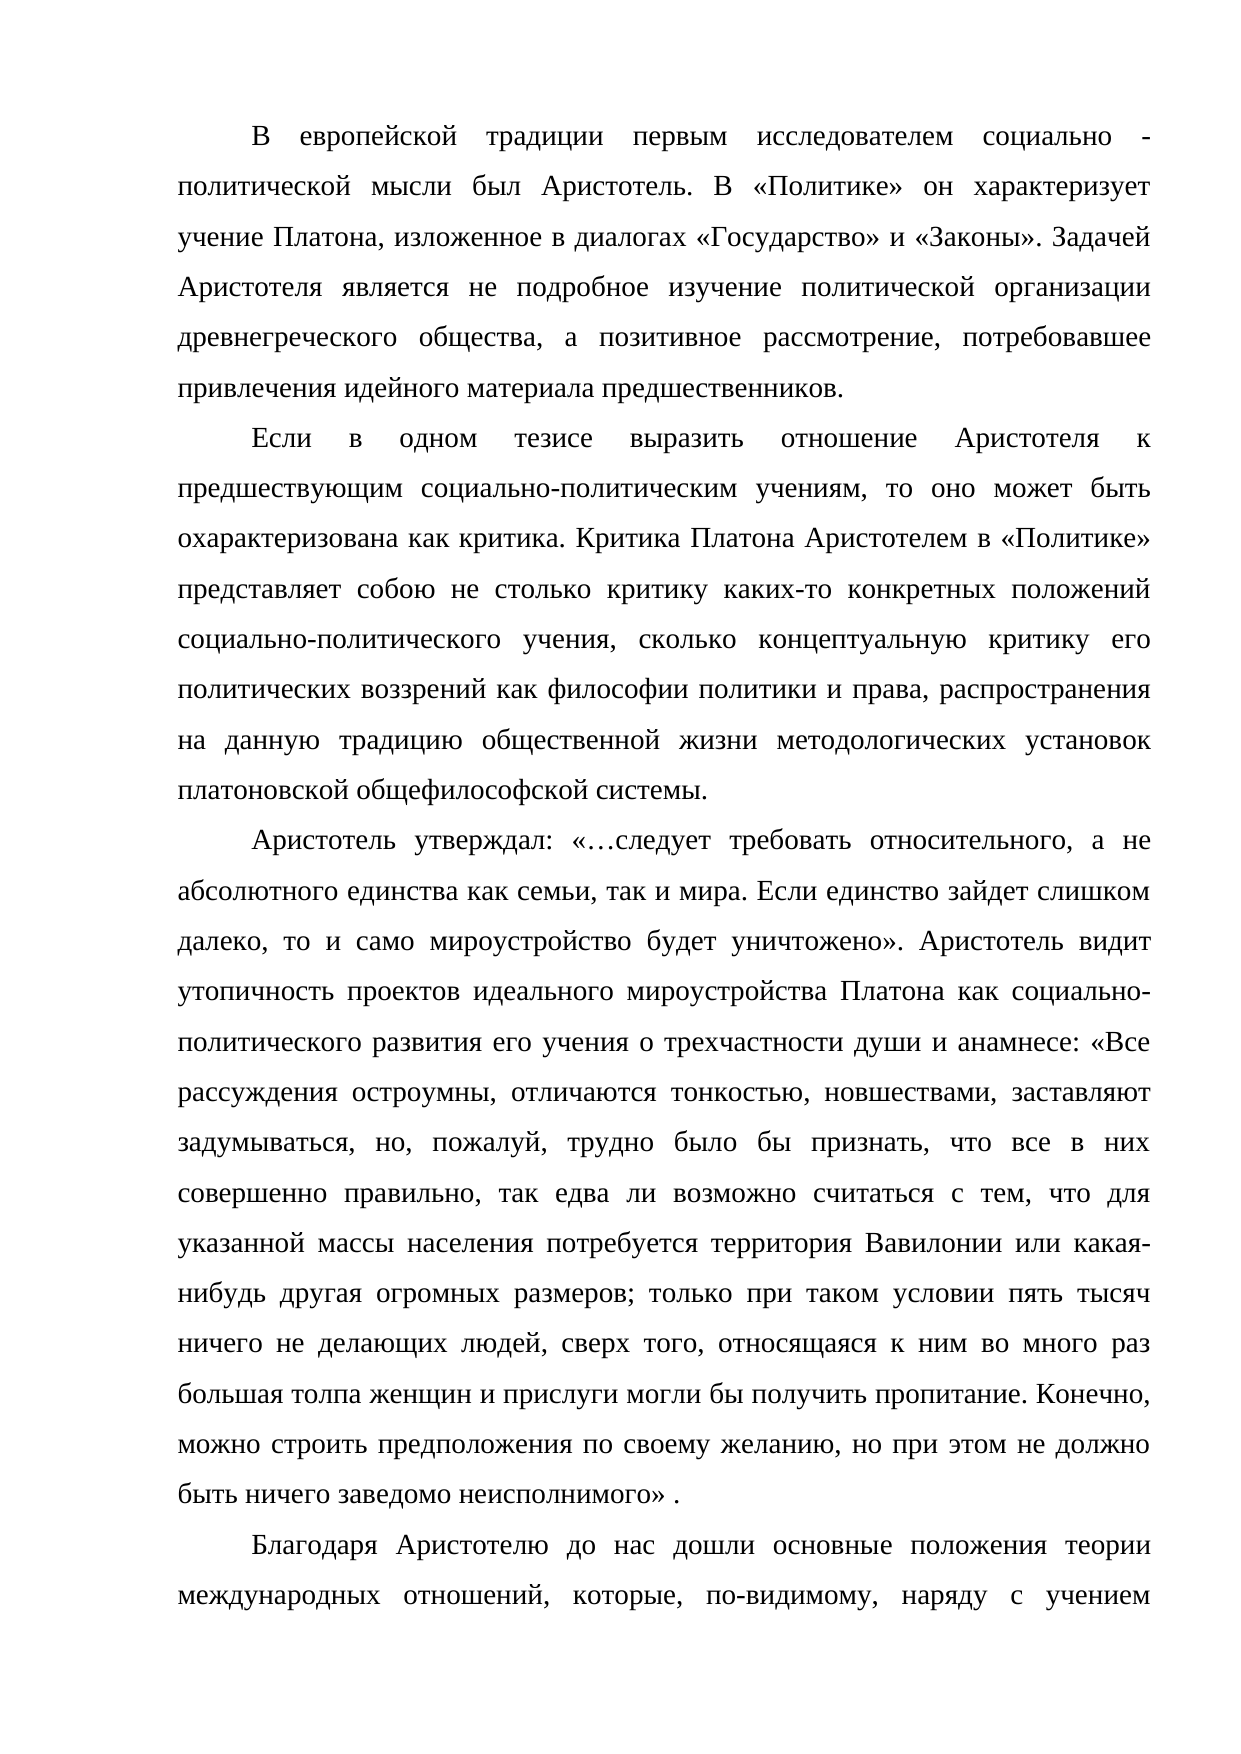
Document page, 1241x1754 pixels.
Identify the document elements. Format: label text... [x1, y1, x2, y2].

text В европейской традиции первым исследователем социально - политической мысли был Аристотель. В «Политике» он характеризует учение Платона, изложенное в диалогах «Государство» и «Законы». Задачей Аристотеля является не подробное изучение политической организации древнегреческого общества, а позитивное рассмотрение, потребовавшее привлечения идейного материала предшественников. [177, 118, 1152, 403]
text Аристотель утверждал: «…следует требовать относительного, а не абсолютного единства как семьи, так и мира. Если единство зайдет слишком далеко, то и само мироустройство будет уничтожено». Аристотель видит утопичность проектов идеального мироустройства Платона как социально-политического развития его учения о трехчастности души и анамнесе: «Все рассуждения остроумны, отличаются тонкостью, новшествами, заставляют задумываться, но, пожалуй, трудно было бы признать, что все в них совершенно правильно, так едва ли возможно считаться с тем, что для указанной массы населения потребуется территория Вавилонии или какая-нибудь другая огромных размеров; только при таком условии пять тысяч ничего не делающих людей, сверх того, относящаяся к ним во много раз большая толпа женщин и прислуги могли бы получить пропитание. Конечно, можно строить предположения по своему желанию, но при этом не должно быть ничего заведомо неисполнимого» . [177, 822, 1152, 1510]
text Если в одном тезисе выразить отношение Аристотеля к предшествующим социально-политическим учениям, то оно может быть охарактеризована как критика. Критика Платона Аристотелем в «Политике» представляет собою не столько критику каких-то конкретных положений социально-политического учения, сколько концептуальную критику его политических воззрений как философии политики и права, распространения на данную традицию общественной жизни методологических установок платоновской общефилософской системы. [177, 420, 1152, 806]
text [177, 1527, 1152, 1611]
